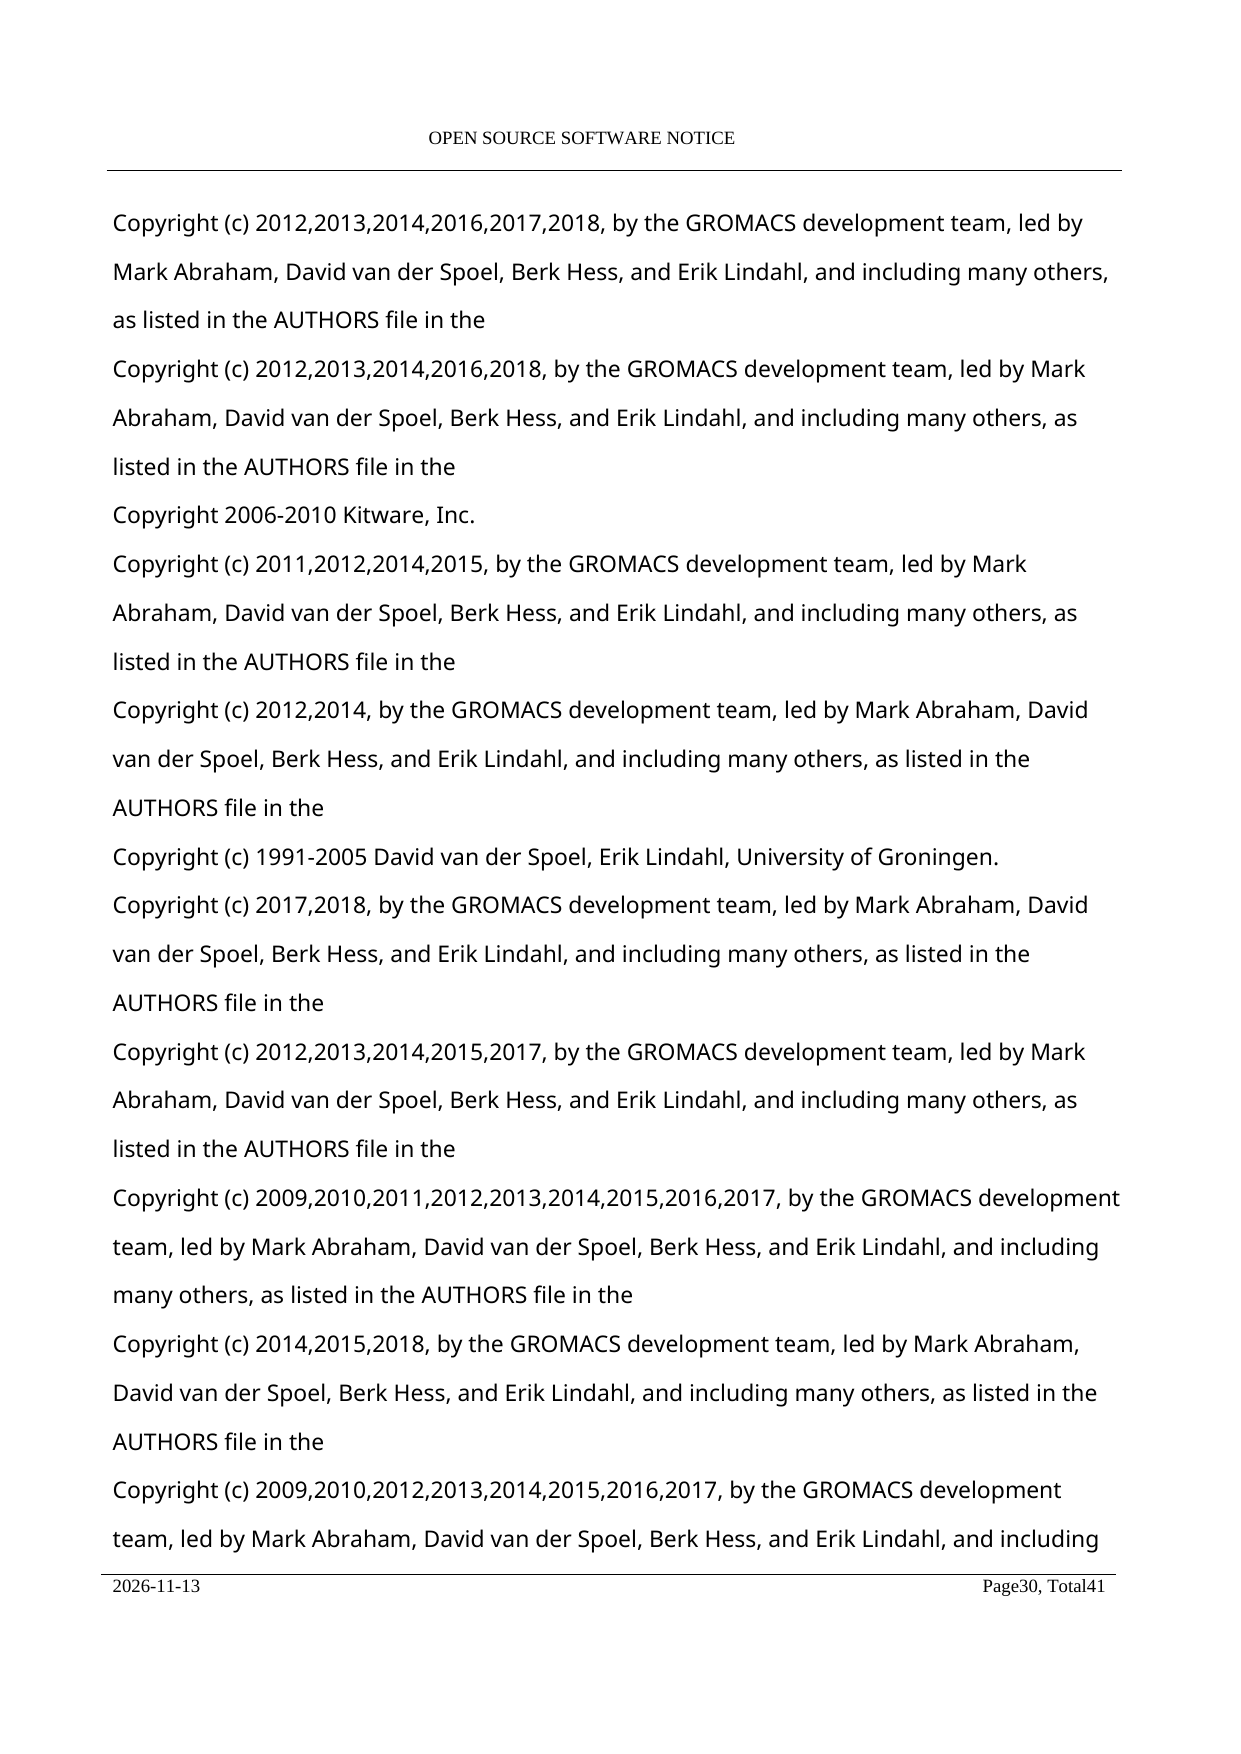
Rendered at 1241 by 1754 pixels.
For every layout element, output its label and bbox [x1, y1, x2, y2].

text [112, 206, 1128, 1555]
